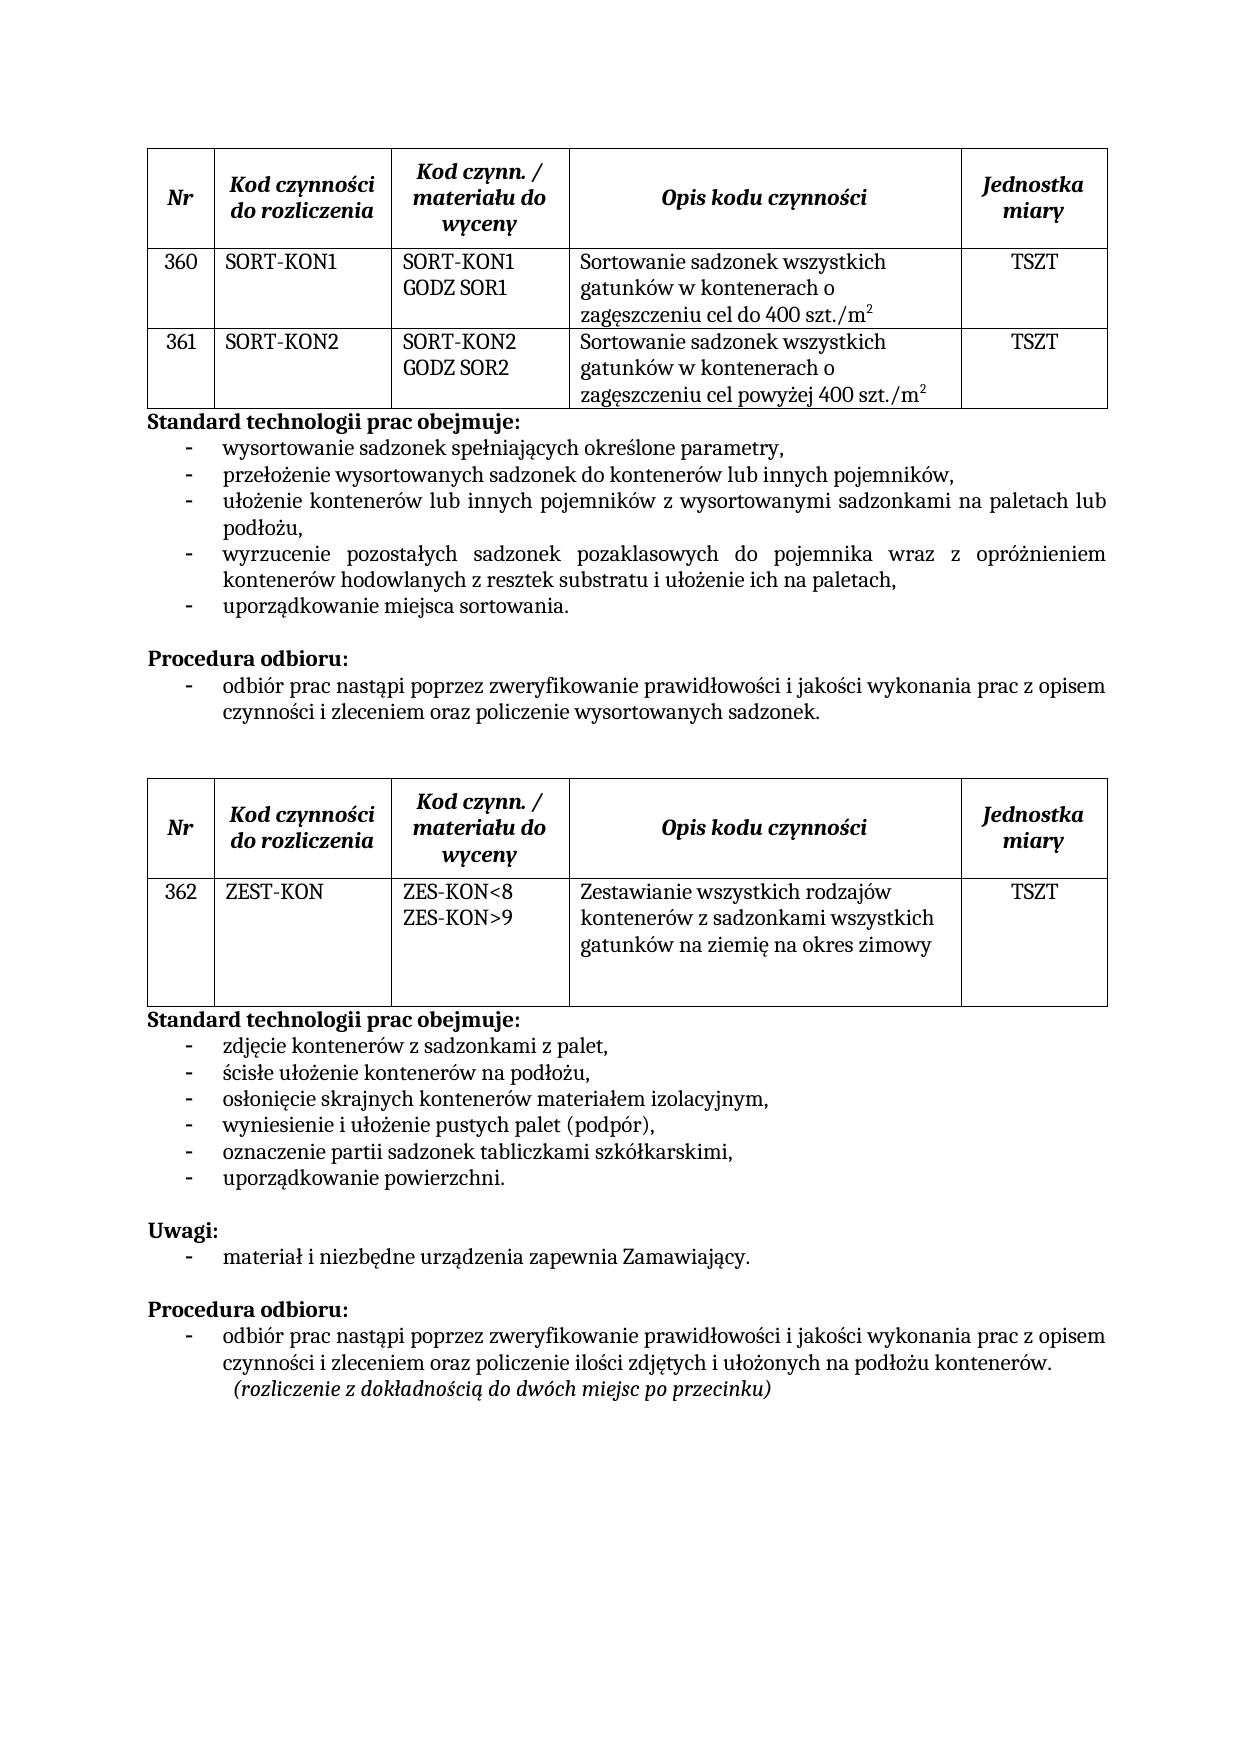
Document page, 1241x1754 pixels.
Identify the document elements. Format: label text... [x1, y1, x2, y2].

list materiał i niezbędne urządzenia zapewnia Zamawiający. [185, 1244, 1107, 1270]
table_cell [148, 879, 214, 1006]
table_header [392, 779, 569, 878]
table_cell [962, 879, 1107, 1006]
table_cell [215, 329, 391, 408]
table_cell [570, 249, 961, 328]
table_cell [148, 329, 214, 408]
list uporządkowanie powierzchni. [185, 1165, 1107, 1191]
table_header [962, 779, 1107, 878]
list ścisłe ułożenie kontenerów na podłożu, [185, 1059, 1107, 1086]
text Procedura odbioru: [148, 646, 1107, 672]
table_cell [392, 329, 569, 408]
list uporządkowanie miejsca sortowania. [185, 593, 1107, 620]
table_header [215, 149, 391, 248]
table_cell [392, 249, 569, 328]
list oznaczenie partii sadzonek tabliczkami szkółkarskimi, [185, 1139, 1107, 1165]
list wyniesienie i ułożenie pustych palet (podpór), [185, 1112, 1107, 1139]
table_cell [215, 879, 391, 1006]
text Standard technologii prac obejmuje: [148, 409, 1107, 435]
list odbiór prac nastąpi poprzez zweryfikowanie prawidłowości i jakości wykonania prac z opisem czynności i zleceniem oraz policzenie wysortowanych sadzonek. [185, 672, 1107, 725]
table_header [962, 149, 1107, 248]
text Standard technologii prac obejmuje: [148, 1007, 1107, 1033]
list osłonięcie skrajnych kontenerów materiałem izolacyjnym, [185, 1086, 1107, 1112]
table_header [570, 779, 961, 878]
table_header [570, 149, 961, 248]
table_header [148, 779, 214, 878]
text Procedura odbioru: [148, 1297, 1107, 1323]
list ułożenie kontenerów lub innych pojemników z wysortowanymi sadzonkami na paletach lub podłożu, [185, 488, 1107, 541]
text (rozliczenie z dokładnością do dwóch miejsc po przecinku) [153, 1376, 1107, 1402]
list wysortowanie sadzonek spełniających określone parametry, [185, 435, 1107, 462]
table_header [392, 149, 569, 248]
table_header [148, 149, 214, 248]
list odbiór prac nastąpi poprzez zweryfikowanie prawidłowości i jakości wykonania prac z opisem czynności i zleceniem oraz policzenie ilości zdjętych i ułożonych na podłożu kontenerów. [185, 1323, 1107, 1376]
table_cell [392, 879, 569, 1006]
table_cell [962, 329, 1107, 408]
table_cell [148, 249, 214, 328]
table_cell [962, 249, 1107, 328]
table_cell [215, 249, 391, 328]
list wyrzucenie pozostałych sadzonek pozaklasowych do pojemnika wraz z opróżnieniem kontenerów hodowlanych z resztek substratu i ułożenie ich na paletach, [185, 541, 1107, 593]
text Uwagi: [148, 1218, 1107, 1244]
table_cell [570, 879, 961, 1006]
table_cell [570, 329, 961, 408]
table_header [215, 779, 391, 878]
list przełożenie wysortowanych sadzonek do kontenerów lub innych pojemników, [185, 462, 1107, 488]
list zdjęcie kontenerów z sadzonkami z palet, [185, 1033, 1107, 1059]
